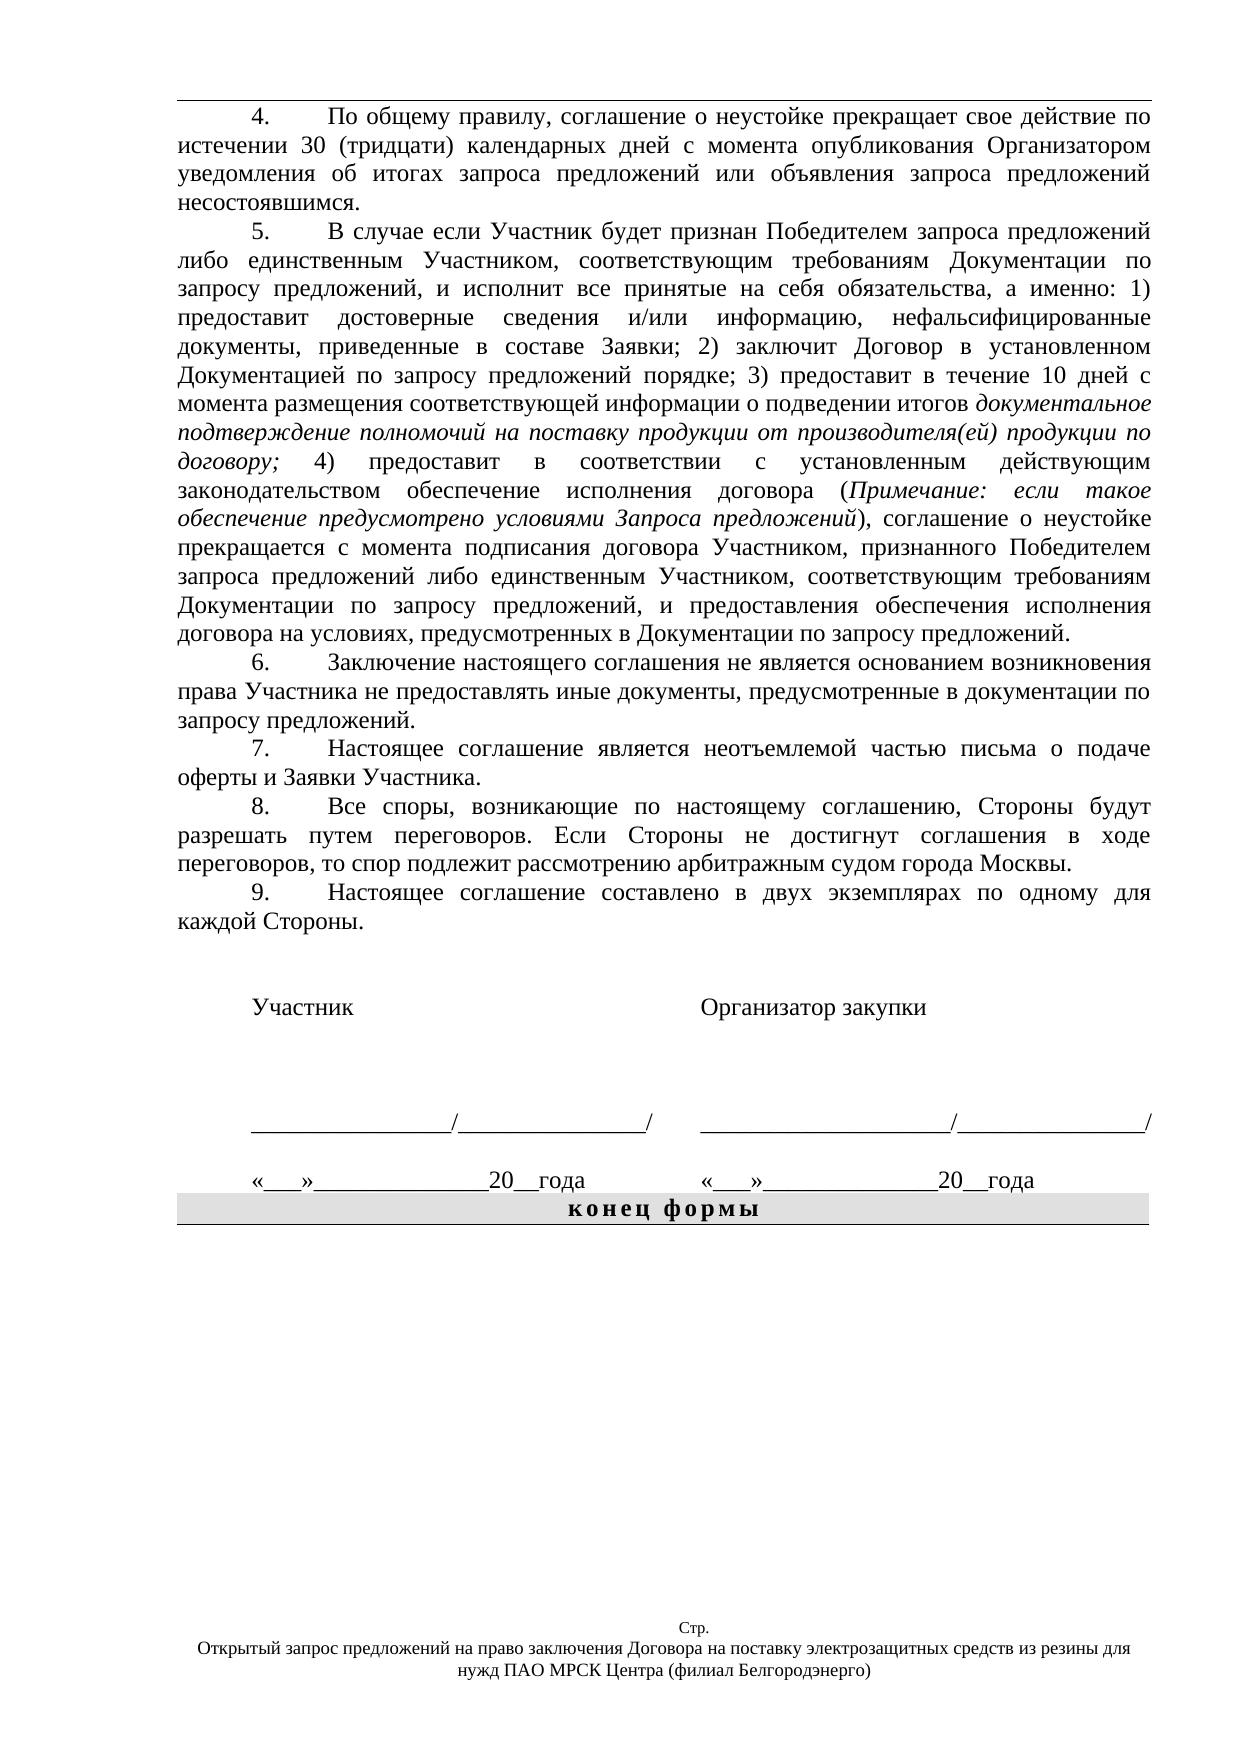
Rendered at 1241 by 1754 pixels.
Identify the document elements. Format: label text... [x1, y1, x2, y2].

list Заключение настоящего соглашения не является основанием возникновения права Участника не предоставлять иные документы, предусмотренные в документации по запросу предложений. [177, 647, 1152, 733]
table_cell ________________/_______________/ «___»______________20__года [240, 1021, 689, 1193]
list В случае если Участник будет признан Победителем запроса предложений либо единственным Участником, соответствующим требованиям Документации по запросу предложений, и исполнит все принятые на себя обязательства, а именно: 1) предоставит достоверные сведения и/или информацию, нефальсифицированные документы, приведенные в составе Заявки; 2) заключит Договор в установленном Документацией по запросу предложений порядке; 3) предоставит в течение 10 дней с момента размещения соответствующей информации о подведении итогов документальное подтверждение полномочий на поставку продукции от производителя(ей) продукции по договору; 4) предоставит в соответствии с установленным действующим законодательством обеспечение исполнения договора (Примечание: если такое обеспечение предусмотрено условиями Запроса предложений), соглашение о неустойке прекращается с момента подписания договора Участником, признанного Победителем запроса предложений либо единственным Участником, соответствующим требованиям Документации по запросу предложений, и предоставления обеспечения исполнения договора на условиях, предусмотренных в Документации по запросу предложений. [177, 216, 1152, 647]
list Настоящее соглашение является неотъемлемой частью письма о подаче оферты и Заявки Участника. [177, 733, 1152, 791]
text конец формы [177, 1193, 1149, 1224]
table_header Участник [240, 992, 689, 1021]
list По общему правилу, соглашение о неустойке прекращает свое действие по истечении 30 (тридцати) календарных дней с момента опубликования Организатором уведомления об итогах запроса предложений или объявления запроса предложений несостоявшимся. [177, 101, 1152, 216]
table_cell ____________________/_______________/ «___»______________20__года [689, 1021, 1163, 1193]
table_header Организатор закупки [689, 992, 1163, 1021]
list Все споры, возникающие по настоящему соглашению, Стороны будут разрешать путем переговоров. Если Стороны не достигнут соглашения в ходе переговоров, то спор подлежит рассмотрению арбитражным судом города Москвы. [177, 791, 1152, 877]
list Настоящее соглашение составлено в двух экземплярах по одному для каждой Стороны. [177, 877, 1152, 935]
